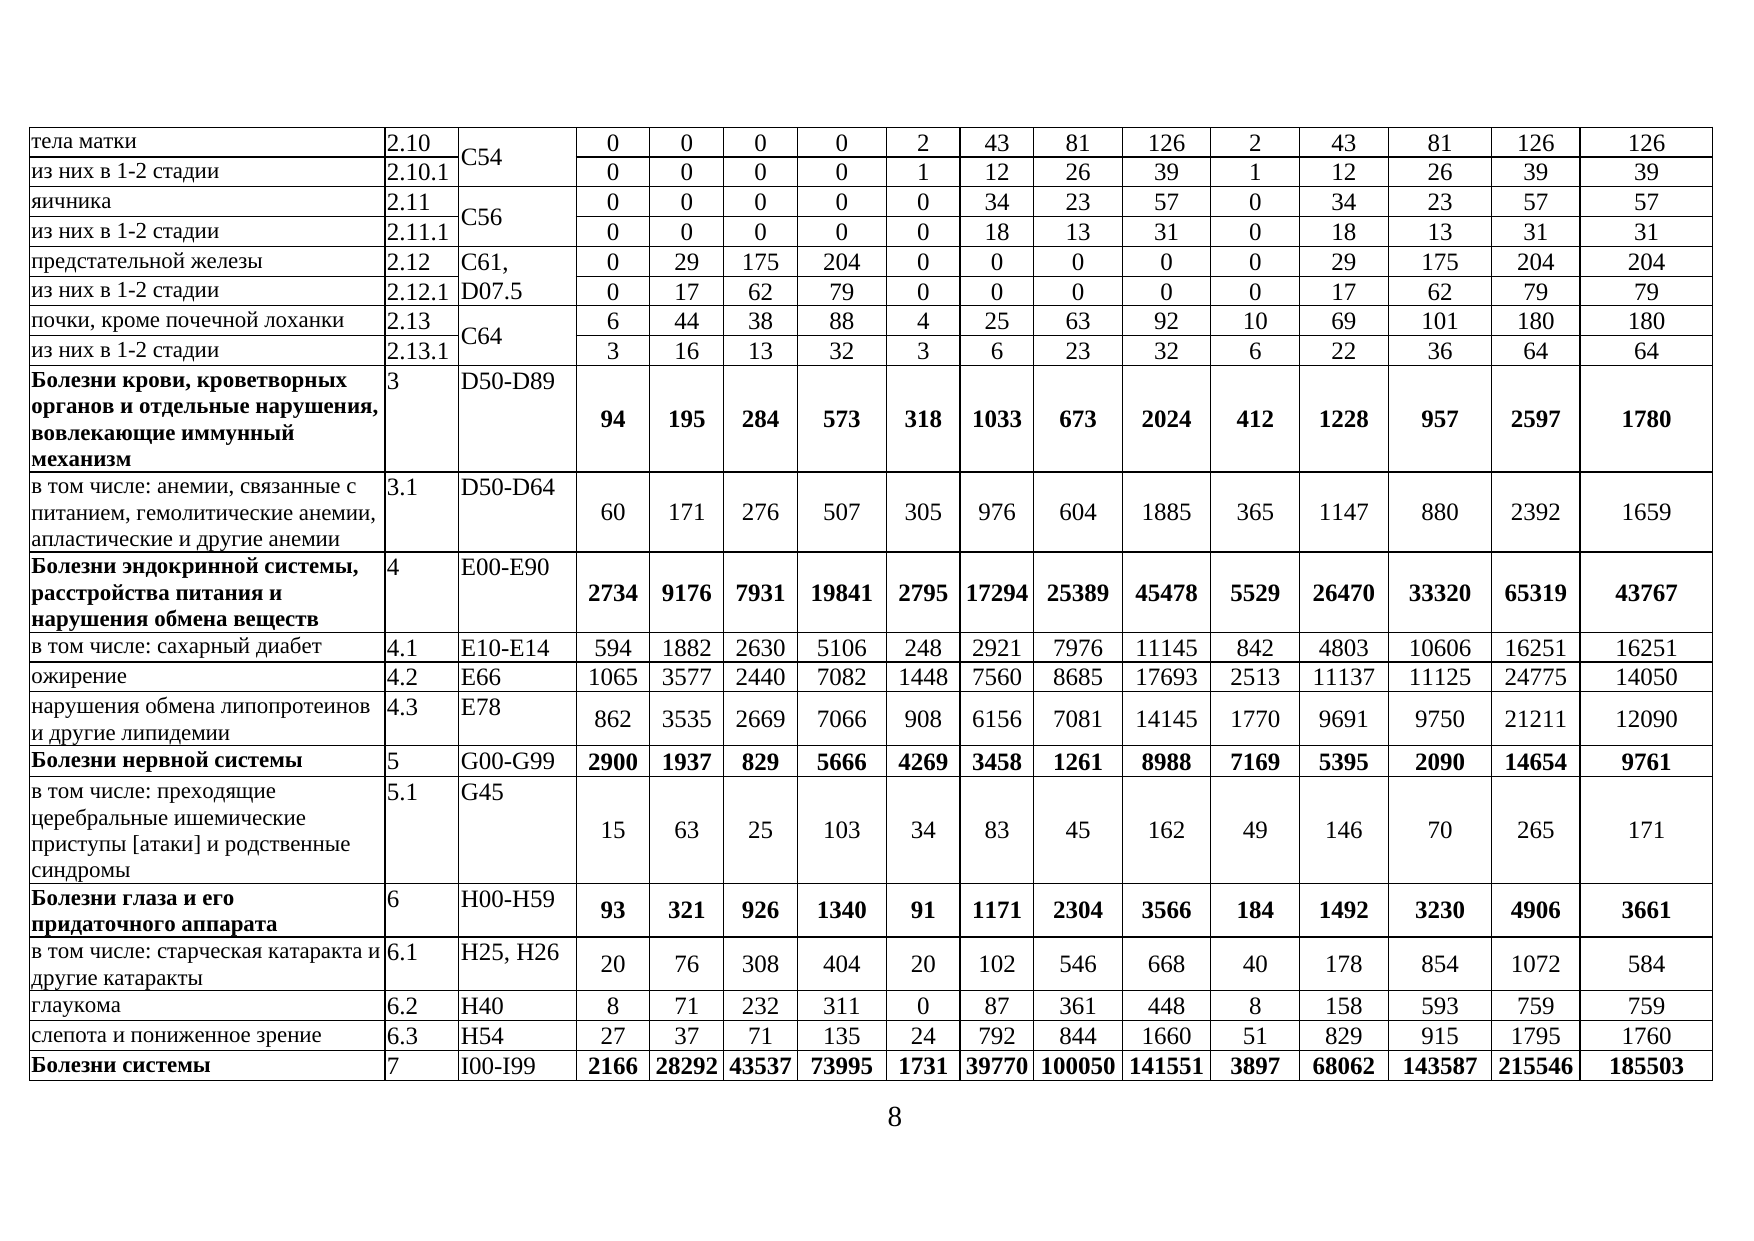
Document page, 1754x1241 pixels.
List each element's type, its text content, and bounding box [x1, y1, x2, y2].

table_cell 792 [961, 1021, 1033, 1050]
table_cell 412 [1211, 366, 1299, 471]
table_cell 0 [1211, 247, 1299, 276]
table_cell 24775 [1492, 663, 1579, 691]
table_cell Н25, Н26 [459, 938, 576, 990]
table_cell 178 [1300, 938, 1388, 990]
table_cell Болезни глаза и его придаточного аппарата [30, 884, 384, 936]
table_cell 0 [650, 128, 723, 156]
table_cell 57 [1492, 187, 1579, 216]
table_cell 2 [1211, 128, 1299, 156]
table_cell 2.12.1 [386, 277, 458, 305]
table_cell 23 [1034, 336, 1122, 365]
table_cell 276 [724, 473, 797, 551]
table_cell в том числе: старческая катаракта и другие катаракты [30, 938, 384, 990]
table_cell 31 [1581, 217, 1712, 246]
table_cell 171 [1581, 777, 1712, 883]
table_cell 7931 [724, 553, 797, 632]
table_cell 759 [1581, 991, 1712, 1020]
table_cell 7976 [1034, 633, 1122, 661]
table_cell 38 [724, 306, 797, 335]
table_cell 1795 [1492, 1021, 1579, 1050]
table_cell 926 [724, 884, 797, 936]
table_cell С56 [459, 187, 576, 246]
table_cell 0 [1034, 277, 1122, 305]
table_cell 308 [724, 938, 797, 990]
table_cell 1033 [961, 366, 1033, 471]
table_cell 25 [961, 306, 1033, 335]
table_cell 20 [887, 938, 959, 990]
table_cell 7066 [798, 692, 886, 745]
table_cell 93 [577, 884, 649, 936]
table_cell 0 [798, 158, 886, 186]
table_cell 0 [961, 277, 1033, 305]
table_cell 3897 [1211, 1051, 1299, 1079]
table_cell Болезни крови, кроветворных органов и отдельные нарушения, вовлекающие иммунный механизм [30, 366, 384, 471]
table_cell 12090 [1581, 692, 1712, 745]
table_cell 759 [1492, 991, 1579, 1020]
table_cell 71 [724, 1021, 797, 1050]
table_cell 158 [1300, 991, 1388, 1020]
table_cell 3661 [1581, 884, 1712, 936]
table_cell 29 [1300, 247, 1388, 276]
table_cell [30, 1051, 384, 1079]
table_cell 0 [1123, 277, 1210, 305]
table_cell 8 [1211, 991, 1299, 1020]
table_cell почки, кроме почечной лоханки [30, 306, 384, 335]
table_cell 0 [650, 158, 723, 186]
table_cell 17693 [1123, 663, 1210, 691]
table_cell 829 [1300, 1021, 1388, 1050]
table_cell 673 [1034, 366, 1122, 471]
table_cell 507 [798, 473, 886, 551]
table_cell 4803 [1300, 633, 1388, 661]
table_cell 6156 [961, 692, 1033, 745]
table_cell 1147 [1300, 473, 1388, 551]
table_cell 79 [1492, 277, 1579, 305]
table_cell 3230 [1389, 884, 1491, 936]
table_cell 3566 [1123, 884, 1210, 936]
table_cell 39 [1492, 158, 1579, 186]
table_cell 0 [887, 217, 959, 246]
table_cell 2900 [577, 746, 649, 776]
table_cell 2.10.1 [386, 158, 458, 186]
table_cell тела матки [30, 128, 384, 156]
table_cell в том числе: преходящие церебральные ишемические приступы [атаки] и родственные синдромы [30, 777, 384, 883]
table_cell из них в 1-2 стадии [30, 217, 384, 246]
table_cell 31 [1492, 217, 1579, 246]
table_cell 976 [961, 473, 1033, 551]
table_cell 13 [1389, 217, 1491, 246]
table_cell 584 [1581, 938, 1712, 990]
table_cell 3535 [650, 692, 723, 745]
table_cell 2795 [887, 553, 959, 632]
table_cell Н40 [459, 991, 576, 1020]
table_cell 28292 [650, 1051, 723, 1079]
table_cell 915 [1389, 1021, 1491, 1050]
table_cell 2090 [1389, 746, 1491, 776]
table_cell 2597 [1492, 366, 1579, 471]
table_cell 2166 [577, 1051, 649, 1079]
table_cell 0 [724, 187, 797, 216]
table_cell 79 [798, 277, 886, 305]
table_cell 3458 [961, 746, 1033, 776]
table_cell 0 [650, 187, 723, 216]
table_cell 3 [386, 366, 458, 471]
table_cell 20 [577, 938, 649, 990]
table_cell 16 [650, 336, 723, 365]
table_cell 6 [386, 884, 458, 936]
table_cell 23 [1034, 187, 1122, 216]
table_cell 19841 [798, 553, 886, 632]
table_cell 6 [961, 336, 1033, 365]
table_cell 43537 [724, 1051, 797, 1079]
table_cell из них в 1-2 стадии [30, 336, 384, 365]
table_cell глаукома [30, 991, 384, 1020]
table_cell 57 [1581, 187, 1712, 216]
table_cell 594 [577, 633, 649, 661]
table_cell 68062 [1300, 1051, 1388, 1079]
table_cell 2.12 [386, 247, 458, 276]
table_cell 45 [1034, 777, 1122, 883]
table_cell ожирение [30, 663, 384, 691]
table_cell 2630 [724, 633, 797, 661]
table_cell 60 [577, 473, 649, 551]
table_cell 39 [1581, 158, 1712, 186]
table_cell 3 [887, 336, 959, 365]
table_cell 1780 [1581, 366, 1712, 471]
table_cell 18 [1300, 217, 1388, 246]
table_cell 842 [1211, 633, 1299, 661]
table_cell 2.10 [386, 128, 458, 156]
table_cell 34 [961, 187, 1033, 216]
table_cell 0 [577, 128, 649, 156]
table_cell 2.11 [386, 187, 458, 216]
table_cell 63 [1034, 306, 1122, 335]
table_cell Е78 [459, 692, 576, 745]
table_cell 126 [1581, 128, 1712, 156]
table_cell 16251 [1492, 633, 1579, 661]
table_cell С61, D07.5 [459, 247, 576, 305]
table_cell 404 [798, 938, 886, 990]
table_cell 305 [887, 473, 959, 551]
table_cell 215546 [1492, 1051, 1579, 1079]
table_cell яичника [30, 187, 384, 216]
table_cell 175 [1389, 247, 1491, 276]
table_cell 16251 [1581, 633, 1712, 661]
table_cell 21211 [1492, 692, 1579, 745]
table_cell 1171 [961, 884, 1033, 936]
table_cell 9750 [1389, 692, 1491, 745]
table_cell 9761 [1581, 746, 1712, 776]
table_cell 957 [1389, 366, 1491, 471]
table_cell 204 [1492, 247, 1579, 276]
table_cell 0 [887, 991, 959, 1020]
table_cell 0 [724, 158, 797, 186]
table_cell 51 [1211, 1021, 1299, 1050]
table_cell 76 [650, 938, 723, 990]
table_cell 31 [1123, 217, 1210, 246]
table_cell 79 [1581, 277, 1712, 305]
table_cell 45478 [1123, 553, 1210, 632]
table_cell 3 [577, 336, 649, 365]
table_cell 2921 [961, 633, 1033, 661]
table_cell 1760 [1581, 1021, 1712, 1050]
table_cell 2513 [1211, 663, 1299, 691]
table_cell из них в 1-2 стадии [30, 158, 384, 186]
table_cell 0 [798, 217, 886, 246]
table_cell 854 [1389, 938, 1491, 990]
table_cell 6.2 [386, 991, 458, 1020]
table_cell 1770 [1211, 692, 1299, 745]
table_cell 5 [386, 746, 458, 776]
table_cell 33320 [1389, 553, 1491, 632]
table_cell 5529 [1211, 553, 1299, 632]
table_cell 11137 [1300, 663, 1388, 691]
table_cell 0 [798, 128, 886, 156]
table_cell 9691 [1300, 692, 1388, 745]
table_cell 17294 [961, 553, 1033, 632]
table_cell 24 [887, 1021, 959, 1050]
table_cell 1072 [1492, 938, 1579, 990]
table_cell слепота и пониженное зрение [30, 1021, 384, 1050]
table_cell G45 [459, 777, 576, 883]
table_cell 102 [961, 938, 1033, 990]
table_cell 81 [1034, 128, 1122, 156]
table_cell 2304 [1034, 884, 1122, 936]
table_cell 88 [798, 306, 886, 335]
table_cell 2.13.1 [386, 336, 458, 365]
table_cell 4 [887, 306, 959, 335]
table_cell Болезни эндокринной системы, расстройства питания и нарушения обмена веществ [30, 553, 384, 632]
table_cell 37 [650, 1021, 723, 1050]
table_cell 1885 [1123, 473, 1210, 551]
table_cell 184 [1211, 884, 1299, 936]
table_cell 232 [724, 991, 797, 1020]
table_cell 1261 [1034, 746, 1122, 776]
table_cell 0 [577, 187, 649, 216]
table_cell 3577 [650, 663, 723, 691]
table_cell 13 [724, 336, 797, 365]
table_cell 43 [1300, 128, 1388, 156]
table_cell 14145 [1123, 692, 1210, 745]
table_cell 8 [577, 991, 649, 1020]
table_cell 39770 [961, 1051, 1033, 1079]
table_cell 34 [887, 777, 959, 883]
table_cell 1065 [577, 663, 649, 691]
table_cell 91 [887, 884, 959, 936]
table_cell нарушения обмена липопротеинов и другие липидемии [30, 692, 384, 745]
table_cell 0 [887, 247, 959, 276]
table_cell 17 [1300, 277, 1388, 305]
table_cell 12 [961, 158, 1033, 186]
table_cell 171 [650, 473, 723, 551]
table_cell 5666 [798, 746, 886, 776]
table_cell 265 [1492, 777, 1579, 883]
table_cell 18 [961, 217, 1033, 246]
table_cell 44 [650, 306, 723, 335]
table_cell С64 [459, 306, 576, 365]
table_cell 248 [887, 633, 959, 661]
table_cell 64 [1581, 336, 1712, 365]
table_cell Е66 [459, 663, 576, 691]
table_cell 1660 [1123, 1021, 1210, 1050]
table_cell 361 [1034, 991, 1122, 1020]
table_cell 1937 [650, 746, 723, 776]
table_cell 4 [386, 553, 458, 632]
table_cell 49 [1211, 777, 1299, 883]
table_cell 448 [1123, 991, 1210, 1020]
table_cell 14050 [1581, 663, 1712, 691]
table_cell 12 [1300, 158, 1388, 186]
table_cell 2.11.1 [386, 217, 458, 246]
table_cell 71 [650, 991, 723, 1020]
table_cell 2 [887, 128, 959, 156]
table_cell 593 [1389, 991, 1491, 1020]
table_cell 311 [798, 991, 886, 1020]
table_cell 11145 [1123, 633, 1210, 661]
table_cell 1448 [887, 663, 959, 691]
table_cell 9176 [650, 553, 723, 632]
table_cell 4269 [887, 746, 959, 776]
table_cell 87 [961, 991, 1033, 1020]
table_cell 0 [650, 217, 723, 246]
table_cell 7082 [798, 663, 886, 691]
table_cell Н00-Н59 [459, 884, 576, 936]
table_cell D50-D89 [459, 366, 576, 471]
table_cell в том числе: анемии, связанные с питанием, гемолитические анемии, апластические и другие анемии [30, 473, 384, 551]
table_cell 34 [1300, 187, 1388, 216]
table_cell 0 [577, 217, 649, 246]
table_cell 63 [650, 777, 723, 883]
table_cell 7081 [1034, 692, 1122, 745]
table_cell С54 [459, 128, 576, 186]
table_cell 17 [650, 277, 723, 305]
table_cell 69 [1300, 306, 1388, 335]
table_cell 103 [798, 777, 886, 883]
table_cell 284 [724, 366, 797, 471]
table_cell 880 [1389, 473, 1491, 551]
table_cell 15 [577, 777, 649, 883]
table_cell 365 [1211, 473, 1299, 551]
table_cell 81 [1389, 128, 1491, 156]
table_cell 5106 [798, 633, 886, 661]
table_cell 101 [1389, 306, 1491, 335]
table_cell 0 [1123, 247, 1210, 276]
table_cell 7169 [1211, 746, 1299, 776]
table_cell 143587 [1389, 1051, 1491, 1079]
table_cell 43 [961, 128, 1033, 156]
table_cell 57 [1123, 187, 1210, 216]
table_cell 4.1 [386, 633, 458, 661]
table_cell 0 [798, 187, 886, 216]
table_cell 1340 [798, 884, 886, 936]
table_cell 0 [1034, 247, 1122, 276]
table_cell 0 [887, 187, 959, 216]
table_cell 23 [1389, 187, 1491, 216]
table_cell 0 [1211, 217, 1299, 246]
table_cell Е10-Е14 [459, 633, 576, 661]
table_cell 546 [1034, 938, 1122, 990]
table_cell Е00-Е90 [459, 553, 576, 632]
table_cell I00-I99 [459, 1051, 576, 1079]
table_cell 0 [724, 217, 797, 246]
table_cell 573 [798, 366, 886, 471]
table_cell 22 [1300, 336, 1388, 365]
table_cell 40 [1211, 938, 1299, 990]
table_cell 7 [386, 1051, 458, 1079]
table_cell 2734 [577, 553, 649, 632]
table_cell 6 [577, 306, 649, 335]
table_cell 32 [798, 336, 886, 365]
table_cell 908 [887, 692, 959, 745]
table_cell 146 [1300, 777, 1388, 883]
table_cell 0 [724, 128, 797, 156]
table_cell 10606 [1389, 633, 1491, 661]
table_cell 2669 [724, 692, 797, 745]
table_cell 1 [1211, 158, 1299, 186]
table_cell 2392 [1492, 473, 1579, 551]
table_cell 7560 [961, 663, 1033, 691]
table_cell 26 [1034, 158, 1122, 186]
table_cell 4.2 [386, 663, 458, 691]
table_cell 0 [577, 247, 649, 276]
table_cell 5.1 [386, 777, 458, 883]
table_cell 6.3 [386, 1021, 458, 1050]
table_cell 8685 [1034, 663, 1122, 691]
table_cell 92 [1123, 306, 1210, 335]
table_cell 70 [1389, 777, 1491, 883]
table_cell 11125 [1389, 663, 1491, 691]
table_cell 126 [1123, 128, 1210, 156]
table_cell 180 [1492, 306, 1579, 335]
table_cell 175 [724, 247, 797, 276]
table_cell 204 [1581, 247, 1712, 276]
table_cell 0 [887, 277, 959, 305]
table_cell предстательной железы [30, 247, 384, 276]
table_cell G00-G99 [459, 746, 576, 776]
table_cell 318 [887, 366, 959, 471]
table_cell Н54 [459, 1021, 576, 1050]
table_cell 0 [1211, 187, 1299, 216]
table_cell 2.13 [386, 306, 458, 335]
table_cell 126 [1492, 128, 1579, 156]
table_cell 668 [1123, 938, 1210, 990]
table_cell 2440 [724, 663, 797, 691]
table_cell 1882 [650, 633, 723, 661]
table_cell 321 [650, 884, 723, 936]
table_cell 6 [1211, 336, 1299, 365]
table_cell 25 [724, 777, 797, 883]
table_cell D50-D64 [459, 473, 576, 551]
table_cell 32 [1123, 336, 1210, 365]
table_cell 29 [650, 247, 723, 276]
table_cell 62 [1389, 277, 1491, 305]
table_cell 180 [1581, 306, 1712, 335]
table_cell 0 [961, 247, 1033, 276]
table_cell 100050 [1034, 1051, 1122, 1079]
table_cell 25389 [1034, 553, 1122, 632]
table_cell 26470 [1300, 553, 1388, 632]
table_cell из них в 1-2 стадии [30, 277, 384, 305]
table_cell 0 [577, 158, 649, 186]
table_cell 83 [961, 777, 1033, 883]
table_cell 1 [887, 158, 959, 186]
table_cell 27 [577, 1021, 649, 1050]
table_cell 64 [1492, 336, 1579, 365]
table_cell 94 [577, 366, 649, 471]
table_cell 8988 [1123, 746, 1210, 776]
table_cell 2024 [1123, 366, 1210, 471]
table_cell 3.1 [386, 473, 458, 551]
table_cell 141551 [1123, 1051, 1210, 1079]
table_cell 862 [577, 692, 649, 745]
table_cell 14654 [1492, 746, 1579, 776]
table_cell 43767 [1581, 553, 1712, 632]
table_cell 185503 [1581, 1051, 1712, 1079]
table_cell 829 [724, 746, 797, 776]
table_cell 162 [1123, 777, 1210, 883]
table_cell 135 [798, 1021, 886, 1050]
table_cell 1492 [1300, 884, 1388, 936]
table_cell 4.3 [386, 692, 458, 745]
table_cell 62 [724, 277, 797, 305]
table_cell 1228 [1300, 366, 1388, 471]
table_cell 36 [1389, 336, 1491, 365]
table_cell 13 [1034, 217, 1122, 246]
table_cell 4906 [1492, 884, 1579, 936]
table_cell 0 [577, 277, 649, 305]
table_cell Болезни нервной системы [30, 746, 384, 776]
table_cell 5395 [1300, 746, 1388, 776]
table_cell 39 [1123, 158, 1210, 186]
table_cell 604 [1034, 473, 1122, 551]
table_cell 6.1 [386, 938, 458, 990]
table_cell 844 [1034, 1021, 1122, 1050]
table_cell 1659 [1581, 473, 1712, 551]
table_cell 65319 [1492, 553, 1579, 632]
table_cell 1731 [887, 1051, 959, 1079]
table_cell 26 [1389, 158, 1491, 186]
table_cell в том числе: сахарный диабет [30, 633, 384, 661]
table_cell 0 [1211, 277, 1299, 305]
table_cell 195 [650, 366, 723, 471]
table_cell 73995 [798, 1051, 886, 1079]
table_cell 204 [798, 247, 886, 276]
table_cell 10 [1211, 306, 1299, 335]
